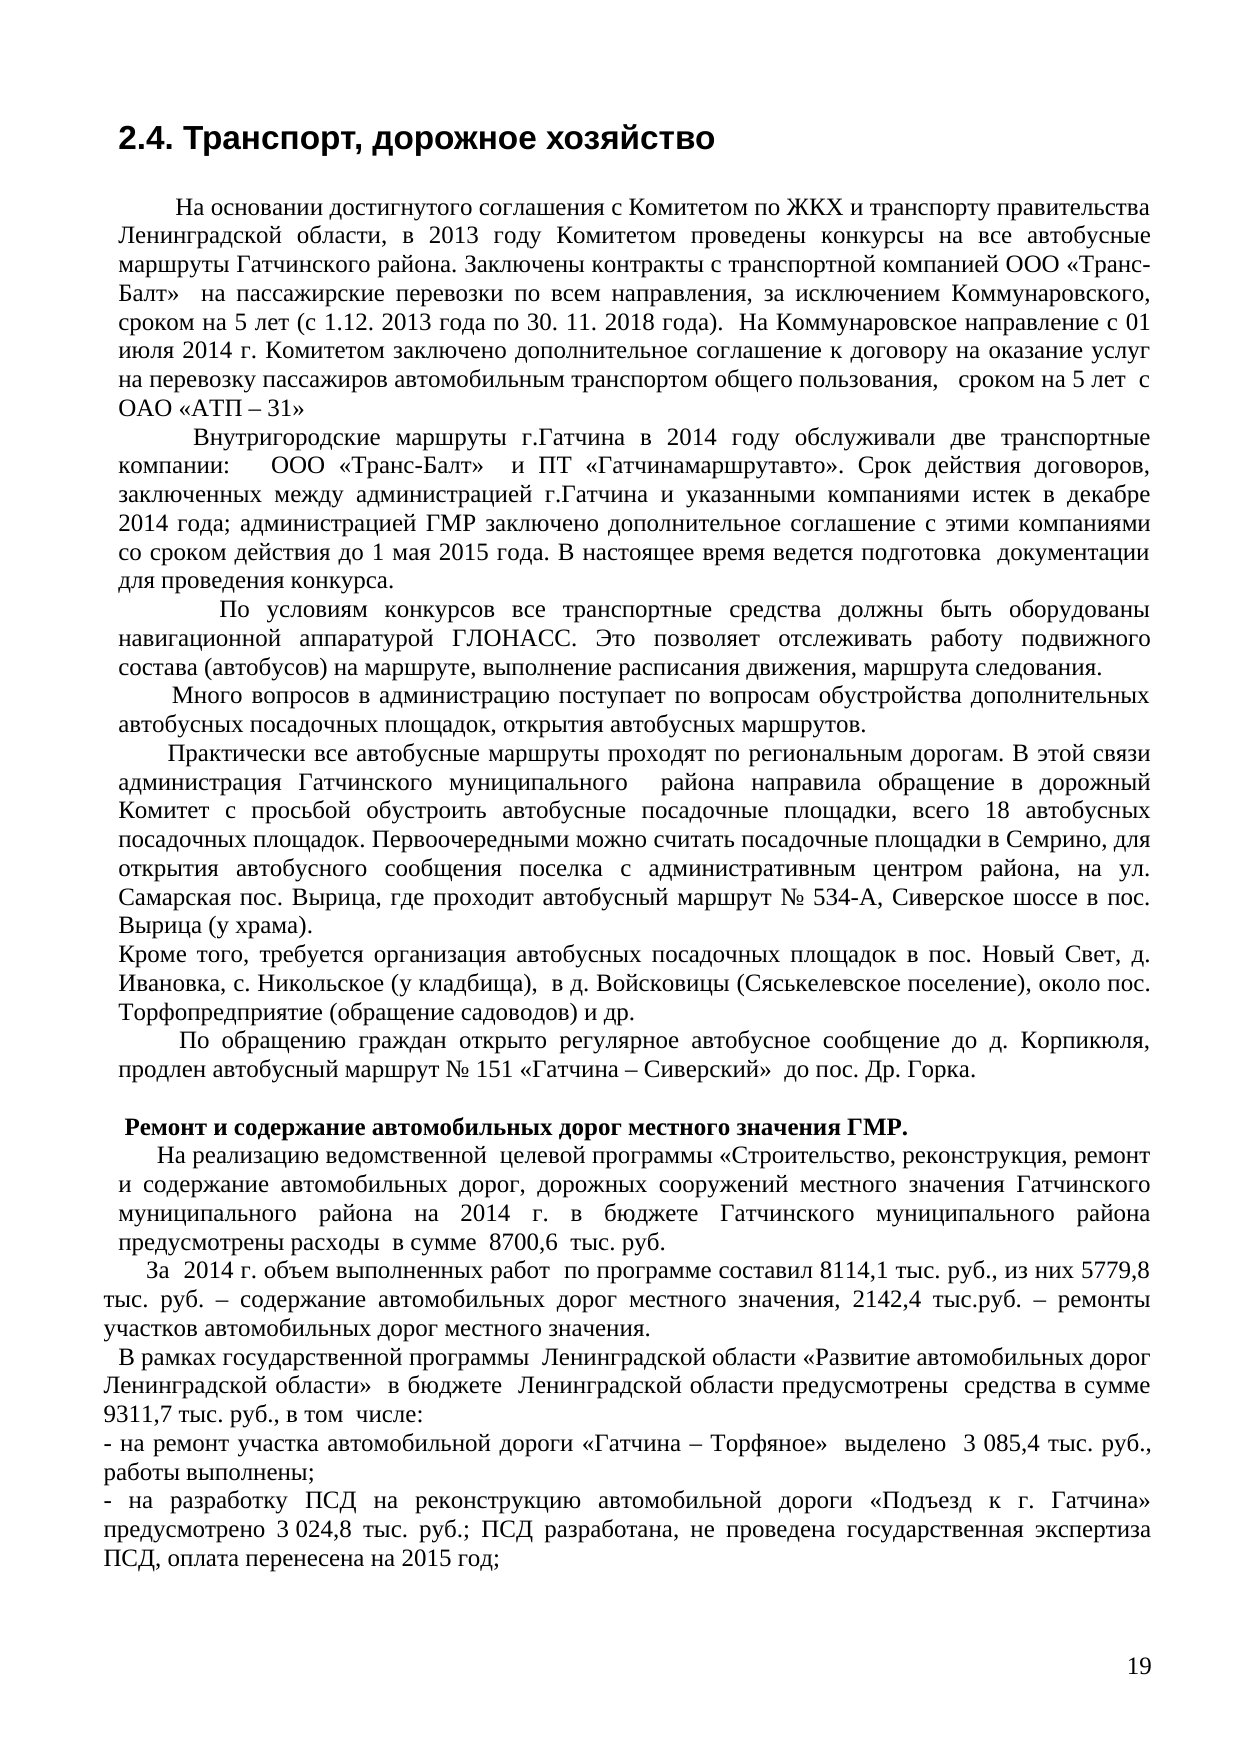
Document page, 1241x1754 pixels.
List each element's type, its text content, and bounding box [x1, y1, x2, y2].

text Ремонт и содержание автомобильных дорог местного значения ГМР. [118, 1112, 1152, 1140]
text Много вопросов в администрацию поступает по вопросам обустройства дополнительных автобусных посадочных площадок, открытия автобусных маршрутов. [118, 680, 1152, 738]
text Внутригородские маршруты г.Гатчина в 2014 году обслуживали две транспортные компании: ООО «Транс-Балт» и ПТ «Гатчинамаршрутавто». Срок действия договоров, заключенных между администрацией г.Гатчина и указанными компаниями истек в декабре 2014 года; администрацией ГМР заключено дополнительное соглашение с этими компаниями со сроком действия до 1 мая 2015 года. В настоящее время ведется подготовка документации для проведения конкурса. [118, 422, 1152, 594]
text - на ремонт участка автомобильной дороги «Гатчина – Торфяное» выделено 3 085,4 тыс. руб., работы выполнены; [103, 1428, 1152, 1485]
text Практически все автобусные маршруты проходят по региональным дорогам. В этой связи администрация Гатчинского муниципального района направила обращение в дорожный Комитет с просьбой обустроить автобусные посадочные площадки, всего 18 автобусных посадочных площадок. Первоочередными можно считать посадочные площадки в Семрино, для открытия автобусного сообщения поселка с административным центром района, на ул. Самарская пос. Вырица, где проходит автобусный маршрут № 534-А, Сиверское шоссе в пос. Вырица (у храма). [118, 738, 1152, 939]
text Кроме того, требуется организация автобусных посадочных площадок в пос. Новый Свет, д. Ивановка, с. Никольское (у кладбища), в д. Войсковицы (Сяськелевское поселение), около пос. Торфопредприятие (обращение садоводов) и др. [118, 939, 1152, 1025]
text На реализацию ведомственной целевой программы «Строительство, реконструкция, ремонт и содержание автомобильных дорог, дорожных сооружений местного значения Гатчинского муниципального района на 2014 г. в бюджете Гатчинского муниципального района предусмотрены расходы в сумме 8700,6 тыс. руб. [118, 1140, 1152, 1255]
subtitle 2.4. Транспорт, дорожное хозяйство [118, 118, 1152, 157]
text За 2014 г. объем выполненных работ по программе составил 8114,1 тыс. руб., из них 5779,8 тыс. руб. – содержание автомобильных дорог местного значения, 2142,4 тыс.руб. – ремонты участков автомобильных дорог местного значения. [103, 1255, 1152, 1342]
text На основании достигнутого соглашения с Комитетом по ЖКХ и транспорту правительства Ленинградской области, в 2013 году Комитетом проведены конкурсы на все автобусные маршруты Гатчинского района. Заключены контракты с транспортной компанией ООО «Транс-Балт» на пассажирские перевозки по всем направления, за исключением Коммунаровского, сроком на 5 лет (с 1.12. 2013 года по 30. 11. 2018 года). На Коммунаровское направление с 01 июля 2014 г. Комитетом заключено дополнительное соглашение к договору на оказание услуг на перевозку пассажиров автомобильным транспортом общего пользования, сроком на 5 лет с ОАО «АТП – 31» [118, 192, 1152, 422]
text По обращению граждан открыто регулярное автобусное сообщение до д. Корпикюля, продлен автобусный маршрут № 151 «Гатчина – Сиверский» до пос. Др. Горка. [118, 1025, 1152, 1083]
text В рамках государственной программы Ленинградской области «Развитие автомобильных дорог Ленинградской области» в бюджете Ленинградской области предусмотрены средства в сумме 9311,7 тыс. руб., в том числе: [103, 1342, 1152, 1428]
text По условиям конкурсов все транспортные средства должны быть оборудованы навигационной аппаратурой ГЛОНАСС. Это позволяет отслеживать работу подвижного состава (автобусов) на маршруте, выполнение расписания движения, маршрута следования. [118, 594, 1152, 680]
text - на разработку ПСД на реконструкцию автомобильной дороги «Подъезд к г. Гатчина» предусмотрено 3 024,8 тыс. руб.; ПСД разработана, не проведена государственная экспертиза ПСД, оплата перенесена на 2015 год; [103, 1485, 1152, 1572]
